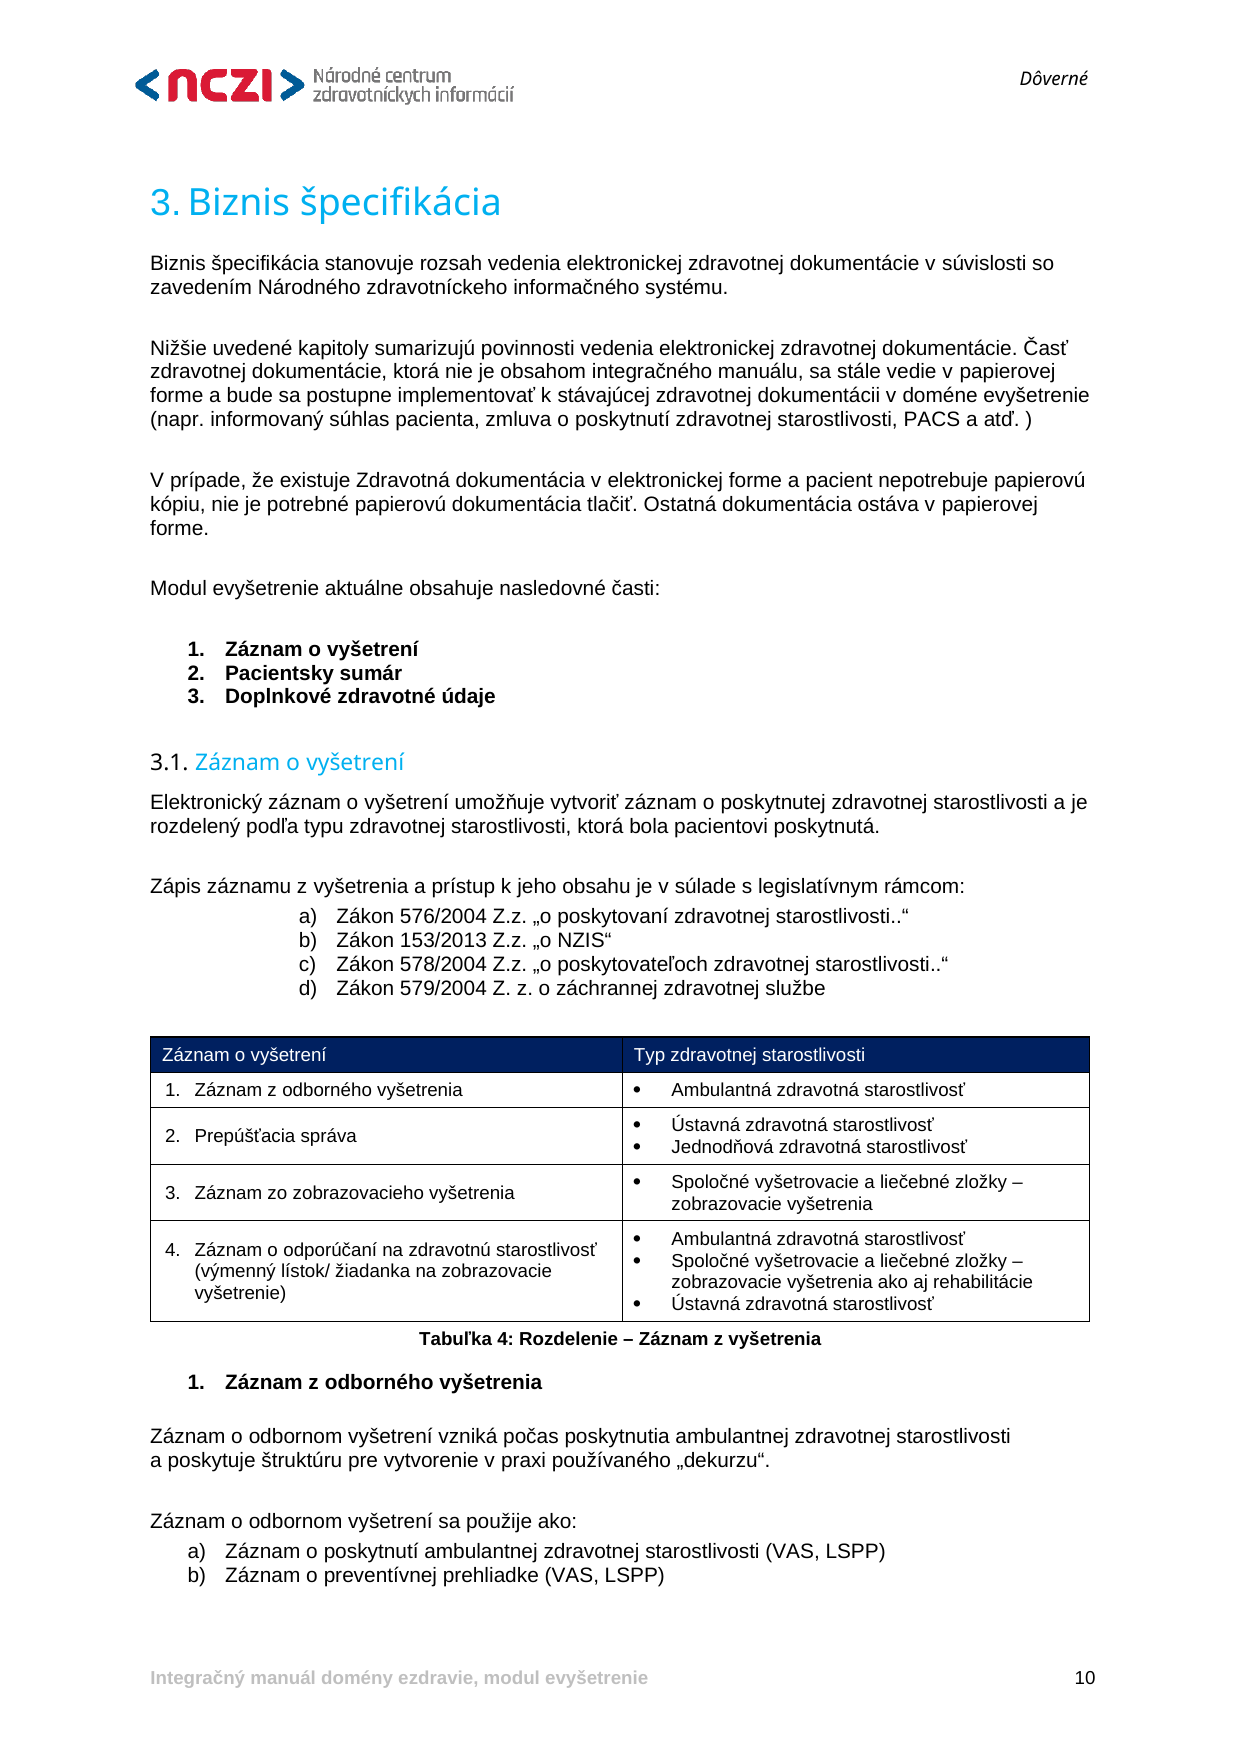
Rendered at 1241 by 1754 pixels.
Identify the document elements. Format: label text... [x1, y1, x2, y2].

picture [123, 53, 526, 118]
subtitle Biznis špecifikácia [150, 175, 1090, 226]
table_cell Prepúšťacia správa [151, 1108, 622, 1164]
list Zákon 576/2004 Z.z. „o poskytovaní zdravotnej starostlivosti..“ [299, 904, 1090, 928]
table_cell Záznam zo zobrazovacieho vyšetrenia [151, 1165, 622, 1220]
table_cell Záznam o odporúčaní na zdravotnú starostlivosť (výmenný lístok/ žiadanka na zobrazovacie vyšetrenie) [151, 1221, 622, 1321]
table_cell Ústavná zdravotná starostlivosť Jednodňová zdravotná starostlivosť [623, 1108, 1089, 1164]
text Záznam o odbornom vyšetrení vzniká počas poskytnutia ambulantnej zdravotnej starostlivosti a poskytuje štruktúru pre vytvorenie v praxi používaného „dekurzu“. [150, 1424, 1090, 1472]
table_cell Ambulantná zdravotná starostlivosť Spoločné vyšetrovacie a liečebné zložky –zobrazovacie vyšetrenia ako aj rehabilitácie Ústavná zdravotná starostlivosť [623, 1221, 1089, 1321]
table_cell Záznam z odborného vyšetrenia [151, 1073, 622, 1107]
list Záznam z odborného vyšetrenia [187, 1370, 1090, 1394]
list Zákon 578/2004 Z.z. „o poskytovateľoch zdravotnej starostlivosti..“ [299, 952, 1090, 976]
text Modul evyšetrenie aktuálne obsahuje nasledovné časti: [150, 576, 1090, 600]
list Zákon 579/2004 Z. z. o záchrannej zdravotnej službe [299, 976, 1090, 1000]
text Záznam o odbornom vyšetrení sa použije ako: [150, 1509, 1090, 1533]
text Biznis špecifikácia stanovuje rozsah vedenia elektronickej zdravotnej dokumentácie v súvislosti so zavedením Národného zdravotníckeho informačného systému. [150, 251, 1090, 299]
list Zákon 153/2013 Z.z. „o NZIS“ [299, 928, 1090, 952]
list Doplnkové zdravotné údaje [187, 684, 1090, 708]
text Nižšie uvedené kapitoly sumarizujú povinnosti vedenia elektronickej zdravotnej dokumentácie. Časť zdravotnej dokumentácie, ktorá nie je obsahom integračného manuálu, sa stále vedie v papierovej forme a bude sa postupne implementovať k stávajúcej zdravotnej dokumentácii v doméne evyšetrenie (napr. informovaný súhlas pacienta, zmluva o poskytnutí zdravotnej starostlivosti, PACS a atď. ) [150, 335, 1090, 431]
table_header Typ zdravotnej starostlivosti [623, 1038, 1089, 1072]
text Zápis záznamu z vyšetrenia a prístup k jeho obsahu je v súlade s legislatívnym rámcom: [150, 874, 1090, 898]
list Záznam o preventívnej prehliadke (VAS, LSPP) [187, 1563, 1090, 1587]
text Tabuľka 4: Rozdelenie – Záznam z vyšetrenia [150, 1328, 1090, 1349]
subtitle Záznam o vyšetrení [150, 746, 1090, 777]
text Elektronický záznam o vyšetrení umožňuje vytvoriť záznam o poskytnutej zdravotnej starostlivosti a je rozdelený podľa typu zdravotnej starostlivosti, ktorá bola pacientovi poskytnutá. [150, 789, 1090, 837]
list Pacientsky sumár [187, 660, 1090, 684]
table_cell Ambulantná zdravotná starostlivosť [623, 1073, 1089, 1107]
text V prípade, že existuje Zdravotná dokumentácia v elektronickej forme a pacient nepotrebuje papierovú kópiu, nie je potrebné papierovú dokumentácia tlačiť. Ostatná dokumentácia ostáva v papierovej forme. [150, 468, 1090, 539]
table_cell Spoločné vyšetrovacie a liečebné zložky –zobrazovacie vyšetrenia [623, 1165, 1089, 1220]
table_header Záznam o vyšetrení [151, 1038, 622, 1072]
list Záznam o poskytnutí ambulantnej zdravotnej starostlivosti (VAS, LSPP) [187, 1539, 1090, 1563]
list Záznam o vyšetrení [187, 636, 1090, 660]
